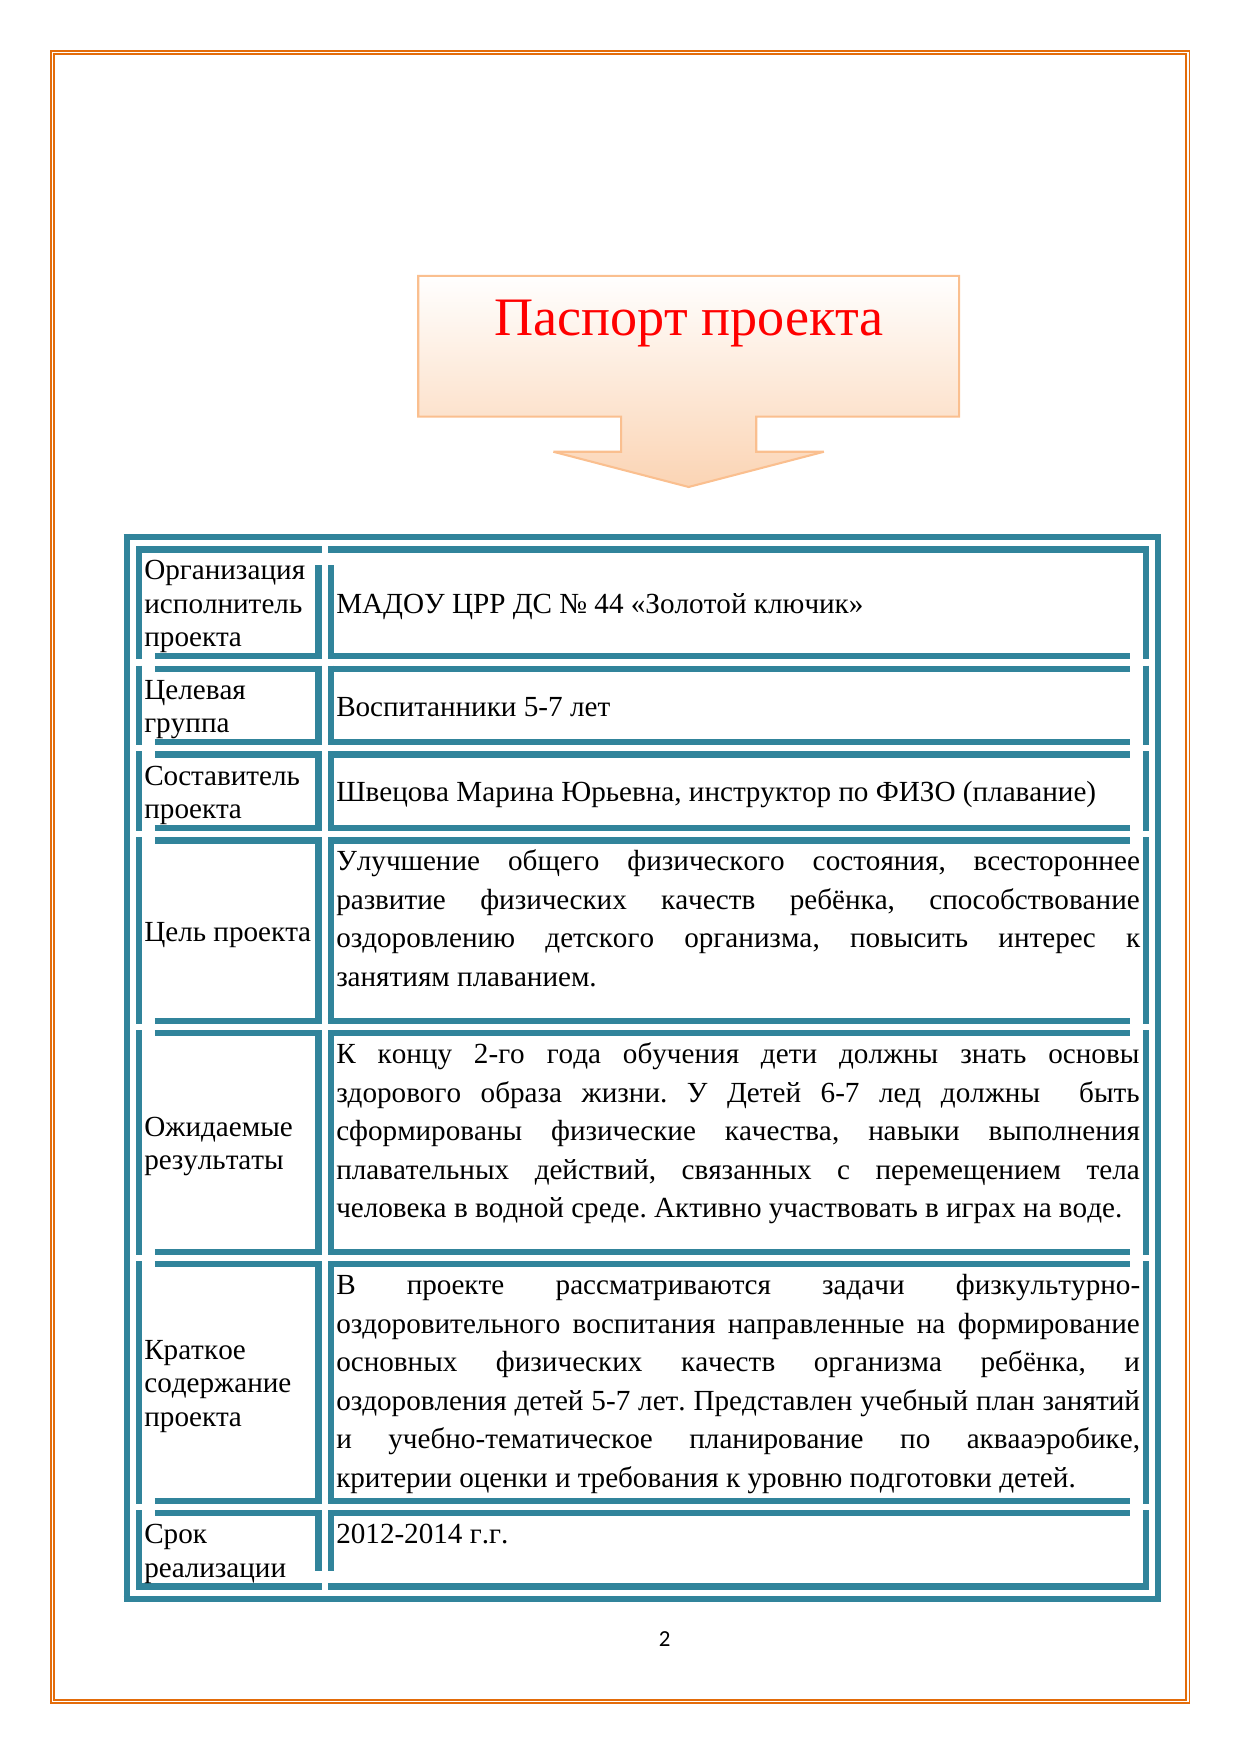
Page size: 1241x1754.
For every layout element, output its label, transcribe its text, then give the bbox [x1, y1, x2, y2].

table_cell Целевая группа [133, 653, 325, 739]
table_header Организация исполнитель проекта [133, 540, 325, 653]
table_cell К концу 2-го года обучения дети должны знать основы здорового образа жизни. У Детей 6-7 лед должны быть сформированы физические качества, навыки выполнения плавательных действий, связанных с перемещением тела человека в водной среде. Активно участвовать в играх на воде. [325, 1018, 1152, 1248]
table_header МАДОУ ЦРР ДС № 44 «Золотой ключик» [325, 540, 1152, 653]
table_cell В проекте рассматриваются задачи физкультурно-оздоровительного воспитания направленные на формирование основных физических качеств организма ребёнка, и оздоровления детей 5-7 лет. Представлен учебный план занятий и учебно-тематическое планирование по аквааэробике, критерии оценки и требования к уровню подготовки детей. [325, 1249, 1152, 1497]
table_cell 2012-2014 г.г. [325, 1498, 1152, 1583]
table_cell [133, 1498, 325, 1583]
table_cell Воспитанники 5-7 лет [325, 653, 1152, 739]
table_cell Составитель проекта [133, 739, 325, 825]
table_cell Улучшение общего физического состояния, всестороннее развитие физических качеств ребёнка, способствование оздоровлению детского организма, повысить интерес к занятиям плаванием. [325, 825, 1152, 1017]
table_cell Швецова Марина Юрьевна, инструктор по ФИЗО (плавание) [325, 739, 1152, 825]
table_cell Цель проекта [133, 825, 325, 1017]
table_cell Ожидаемые результаты [133, 1018, 325, 1248]
table_cell Краткое содержание проекта [133, 1249, 325, 1497]
